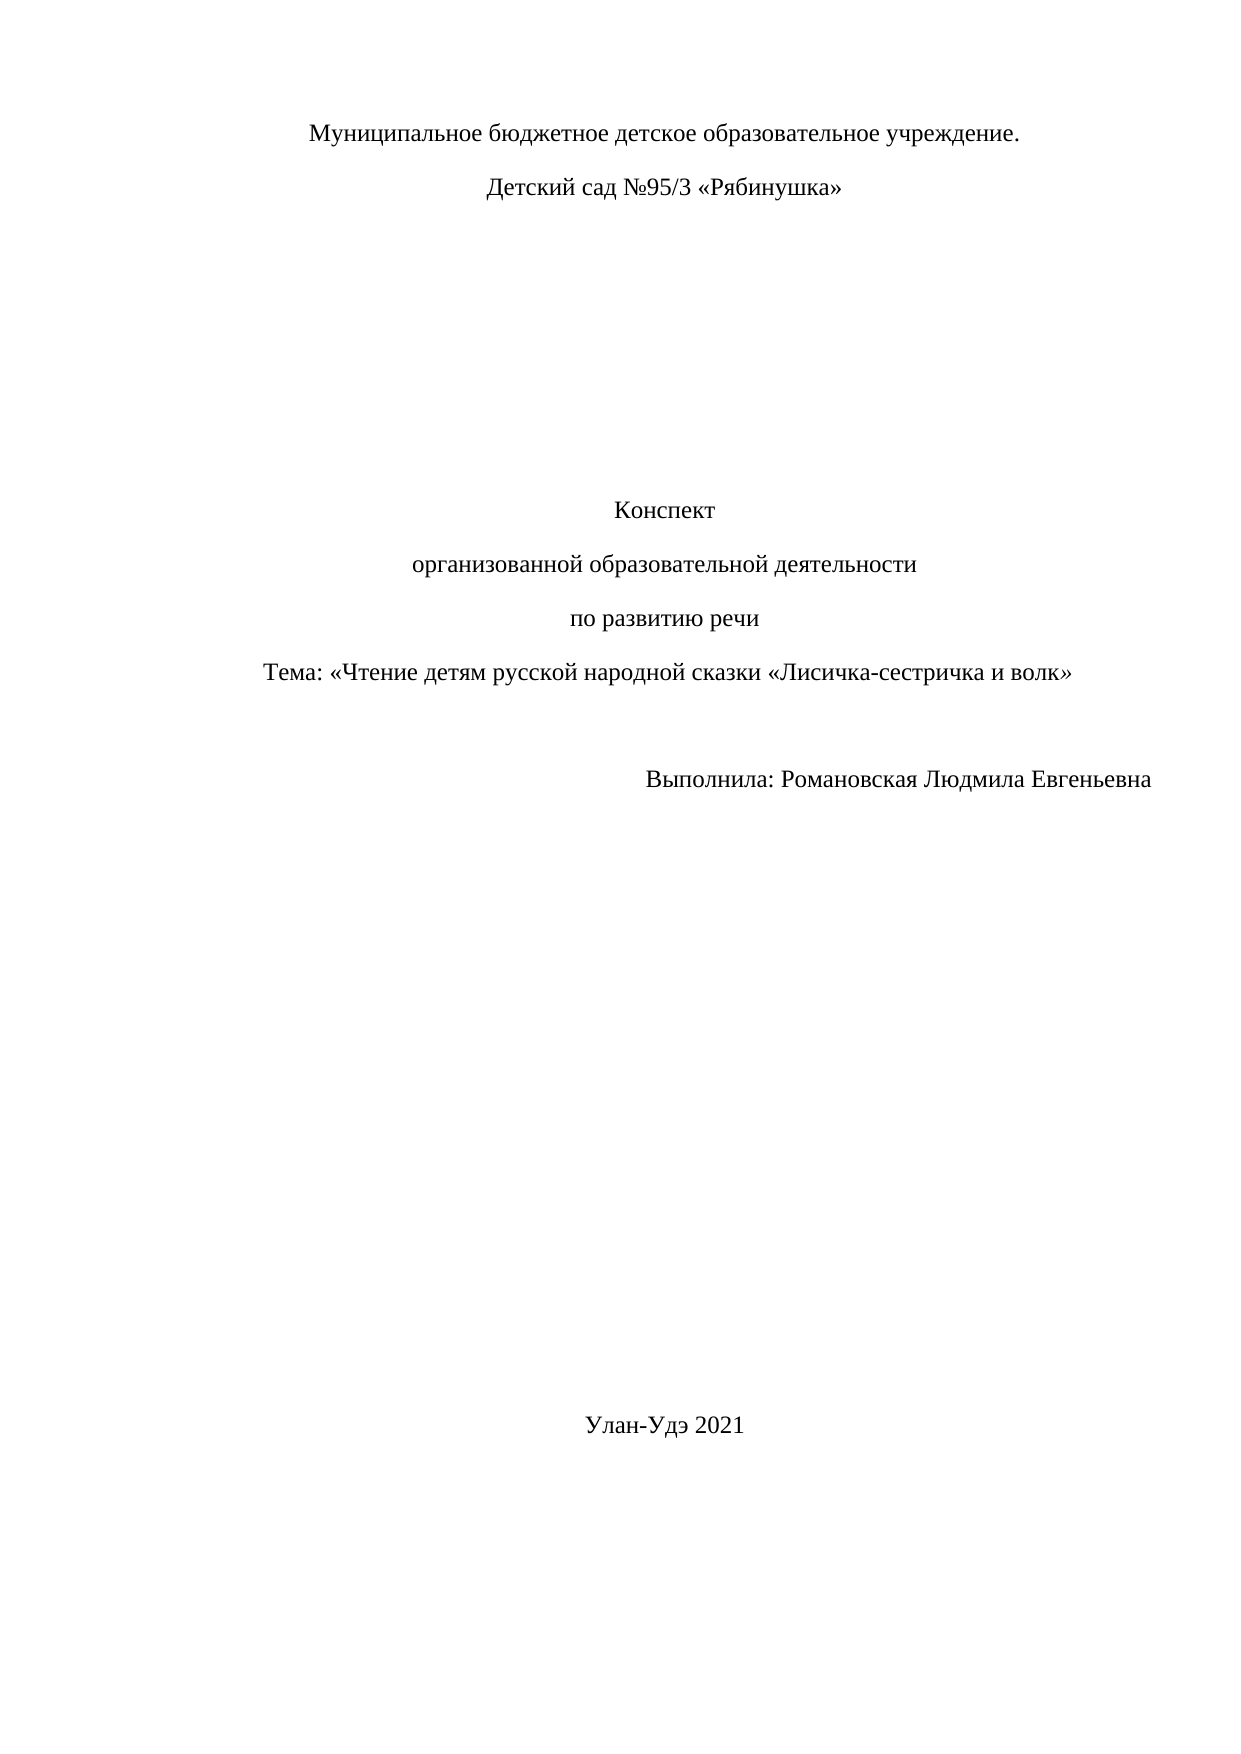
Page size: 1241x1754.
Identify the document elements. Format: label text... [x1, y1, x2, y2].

text Муниципальное бюджетное детское образовательное учреждение. [177, 118, 1152, 147]
text Конспект [177, 495, 1152, 524]
text Тема: «Чтение детям русской народной сказки «Лисичка-сестричка и волк» [177, 657, 1152, 685]
text по развитию речи [177, 603, 1152, 632]
text организованной образовательной деятельности [177, 549, 1152, 578]
text Улан-Удэ 2021 [177, 1411, 1152, 1439]
text Детский сад №95/3 «Рябинушка» [177, 172, 1152, 201]
text Выполнила: Романовская Людмила Евгеньевна [177, 764, 1152, 793]
